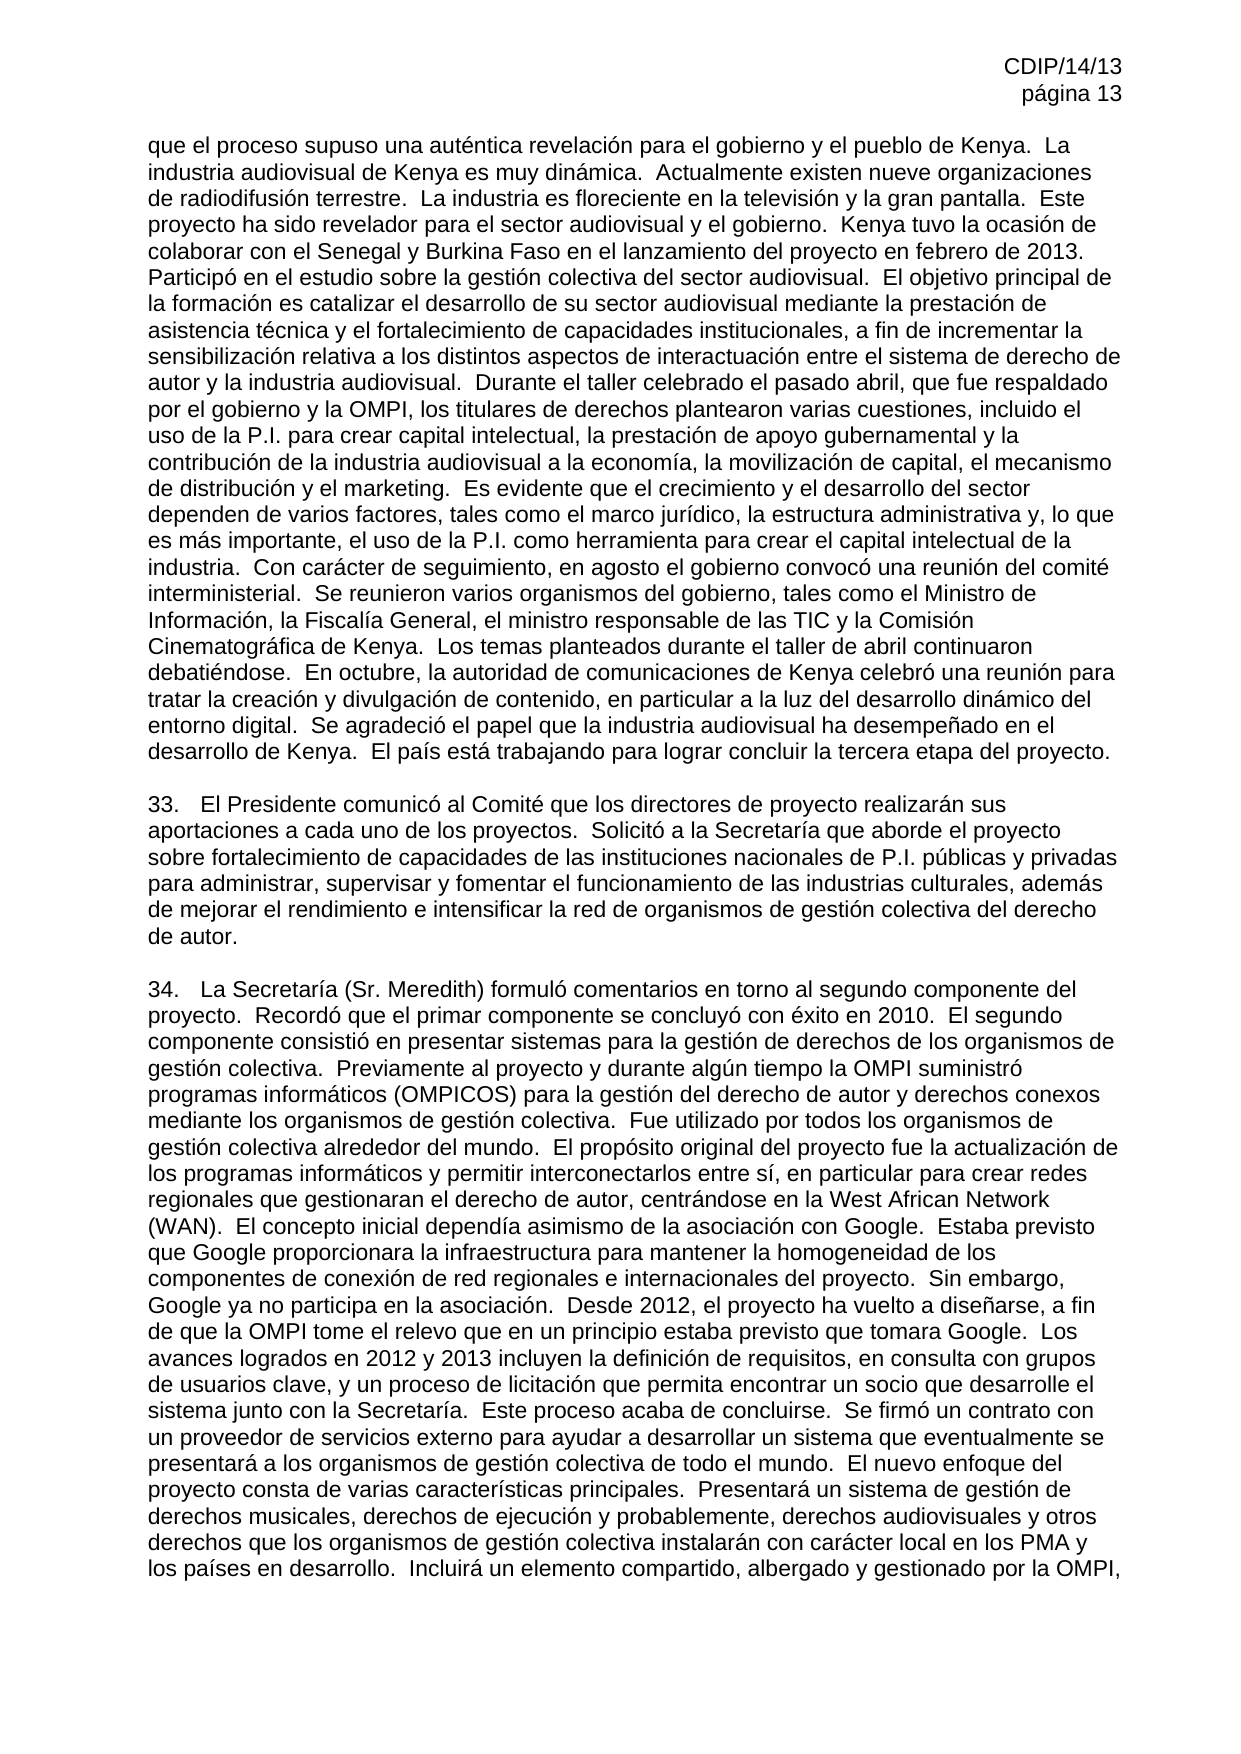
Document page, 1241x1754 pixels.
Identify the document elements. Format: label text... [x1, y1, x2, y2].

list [148, 132, 1122, 765]
list El Presidente comunicó al Comité que los directores de proyecto realizarán sus aportaciones a cada uno de los proyectos. Solicitó a la Secretaría que aborde el proyecto sobre fortalecimiento de capacidades de las instituciones nacionales de P.I. públicas y privadas para administrar, supervisar y fomentar el funcionamiento de las industrias culturales, además de mejorar el rendimiento e intensificar la red de organismos de gestión colectiva del derecho de autor. [148, 791, 1122, 949]
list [148, 976, 1122, 1582]
